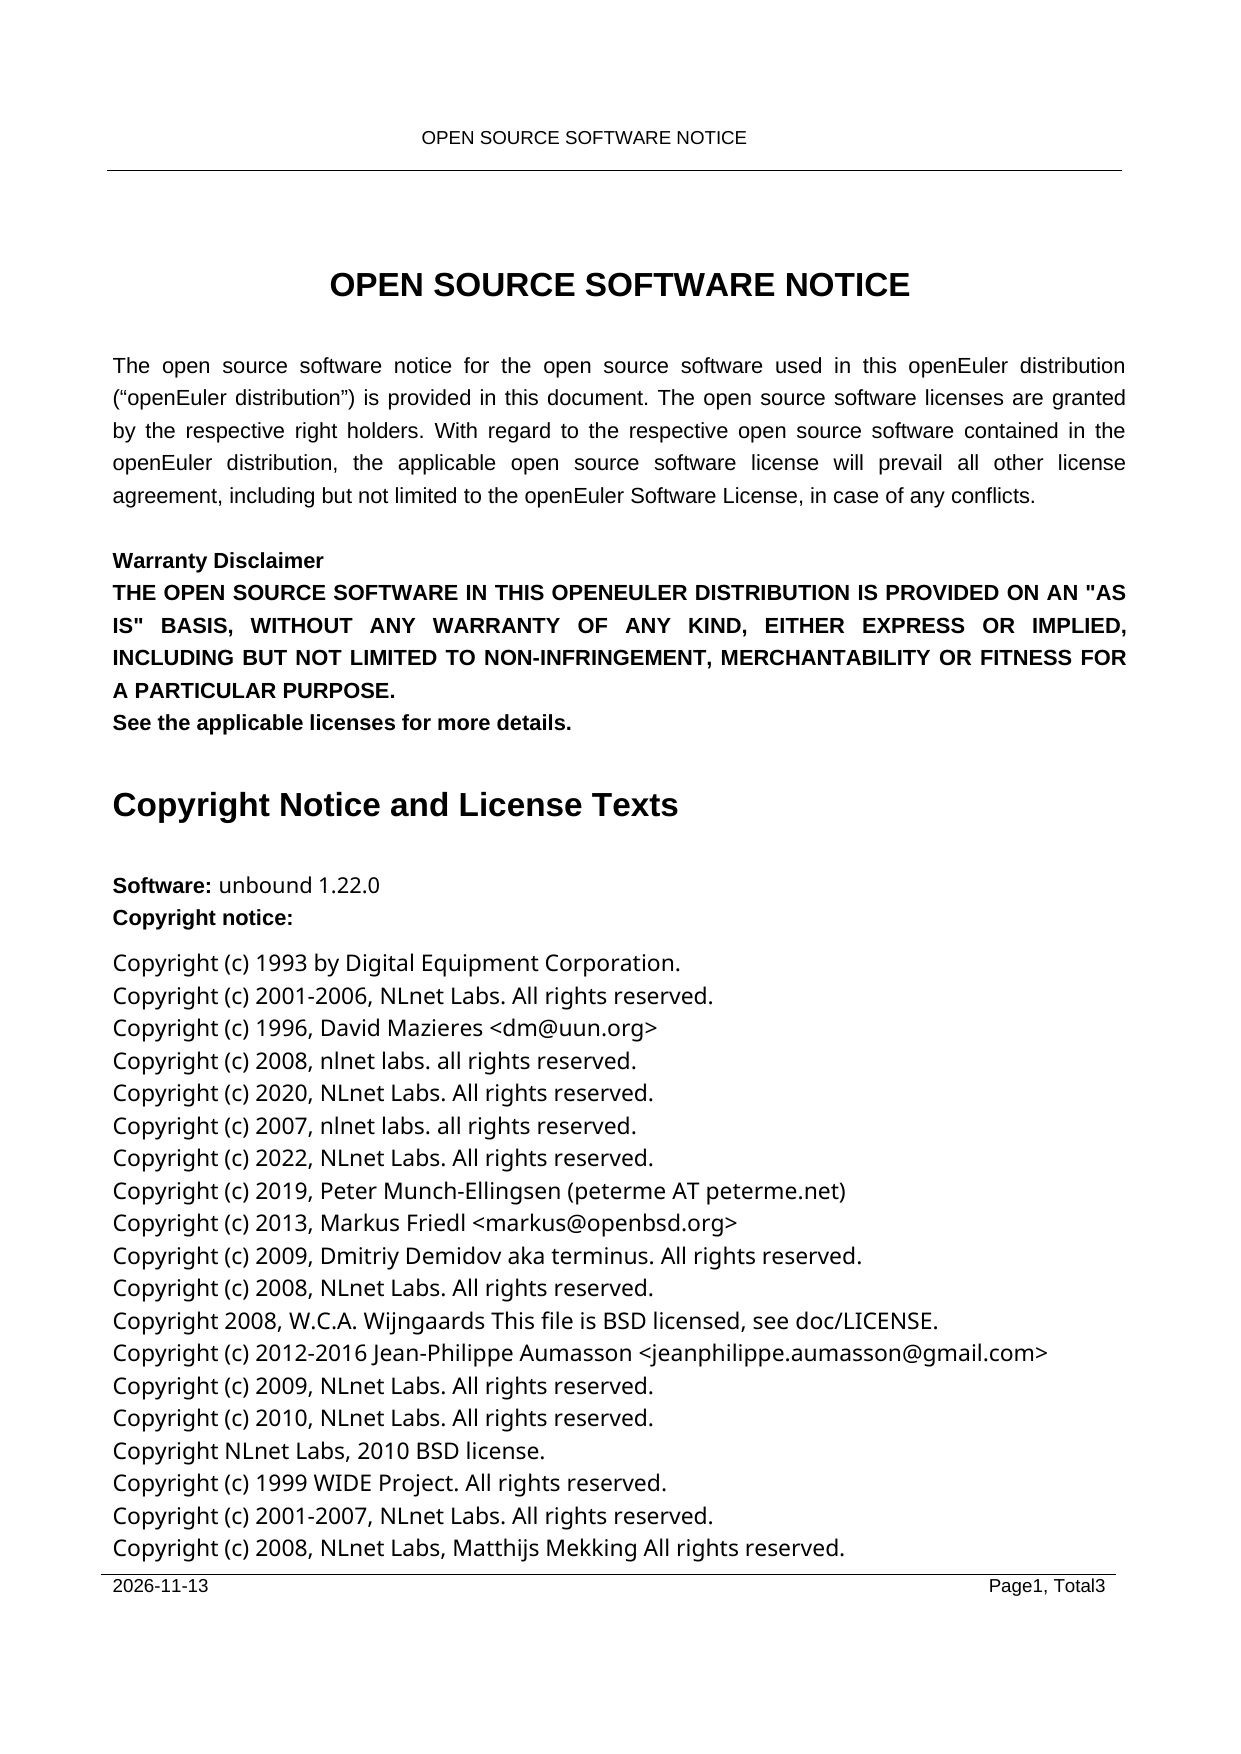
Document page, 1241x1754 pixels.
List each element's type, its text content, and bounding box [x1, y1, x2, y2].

text Warranty Disclaimer [112, 544, 1128, 576]
text Copyright Notice and License Texts [112, 771, 1128, 836]
text The open source software notice for the open source software used in this openEuler distribution (“openEuler distribution”) is provided in this document. The open source software licenses are granted by the respective right holders. With regard to the respective open source software contained in the openEuler distribution, the applicable open source software license will prevail all other license agreement, including but not limited to the openEuler Software License, in case of any conflicts. [112, 349, 1128, 511]
title Software: unbound 1.22.0 [112, 869, 1128, 901]
text THE OPEN SOURCE SOFTWARE IN THIS OPENEULER DISTRIBUTION IS PROVIDED ON AN "AS IS" BASIS, WITHOUT ANY WARRANTY OF ANY KIND, EITHER EXPRESS OR IMPLIED, INCLUDING BUT NOT LIMITED TO NON-INFRINGEMENT, MERCHANTABILITY OR FITNESS FOR A PARTICULAR PURPOSE. See the applicable licenses for more details. [112, 576, 1128, 739]
text Copyright notice: [112, 901, 1128, 934]
text OPEN SOURCE SOFTWARE NOTICE [112, 251, 1128, 316]
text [112, 947, 1128, 1564]
